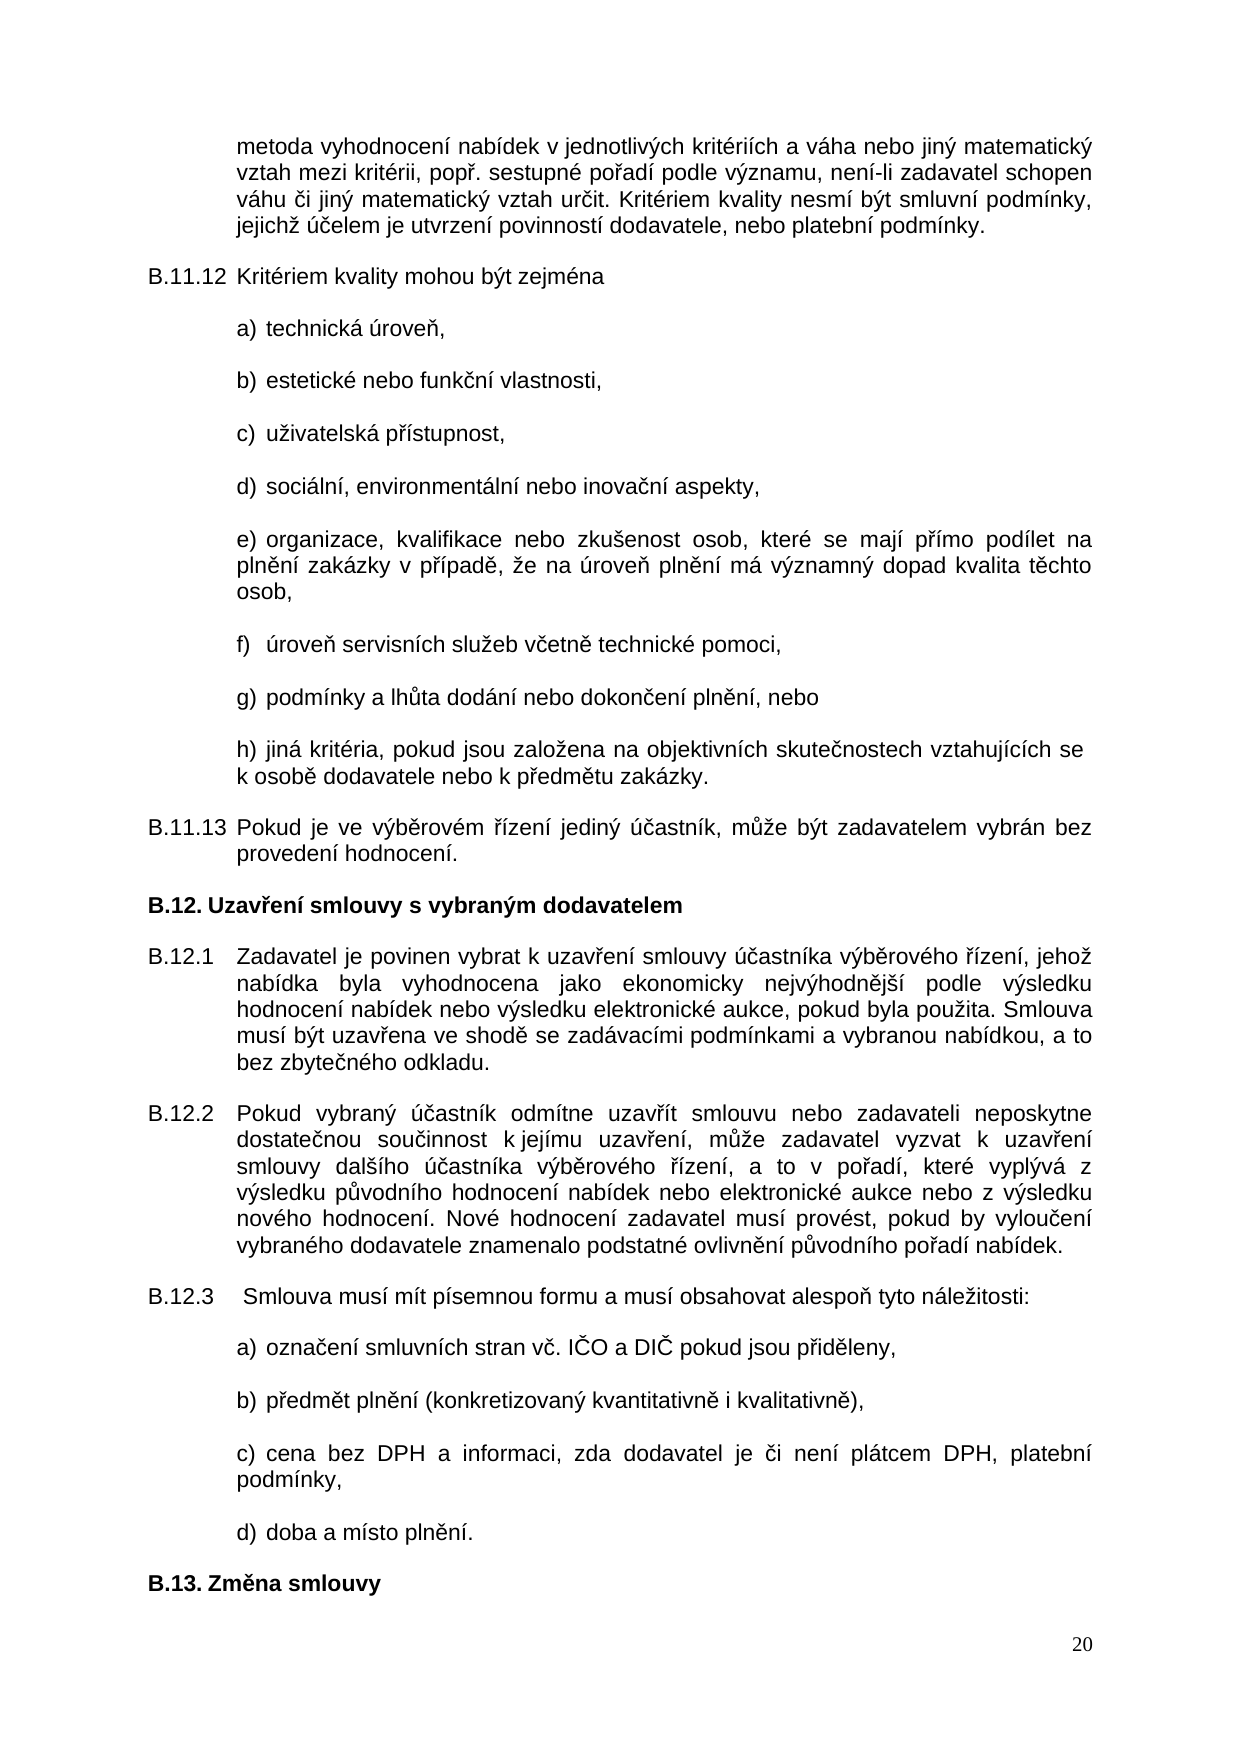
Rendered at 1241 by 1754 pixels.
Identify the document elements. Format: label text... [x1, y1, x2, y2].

list Změna smlouvy [148, 1570, 1092, 1597]
list jiná kritéria, pokud jsou založena na objektivních skutečnostech vztahujících se k osobě dodavatele nebo k předmětu zakázky. [236, 736, 1092, 789]
list estetické nebo funkční vlastnosti, [236, 367, 1092, 394]
list Pokud vybraný účastník odmítne uzavřít smlouvu nebo zadavateli neposkytne dostatečnou součinnost k jejímu uzavření, může zadavatel vyzvat k uzavření smlouvy dalšího účastníka výběrového řízení, a to v pořadí, které vyplývá z výsledku původního hodnocení nabídek nebo elektronické aukce nebo z výsledku nového hodnocení. Nové hodnocení zadavatel musí provést, pokud by vyloučení vybraného dodavatele znamenalo podstatné ovlivnění původního pořadí nabídek. [148, 1100, 1092, 1258]
list podmínky a lhůta dodání nebo dokončení plnění, nebo [236, 684, 1092, 710]
list technická úroveň, [236, 315, 1092, 341]
list Kritériem kvality mohou být zejména [148, 263, 1092, 290]
list sociální, environmentální nebo inovační aspekty, [236, 473, 1092, 499]
list Pokud je ve výběrovém řízení jediný účastník, může být zadavatelem vybrán bez provedení hodnocení. [148, 814, 1092, 867]
list organizace, kvalifikace nebo zkušenost osob, které se mají přímo podílet na plnění zakázky v případě, že na úroveň plnění má významný dopad kvalita těchto osob, [236, 526, 1092, 604]
list Smlouva musí mít písemnou formu a musí obsahovat alespoň tyto náležitosti: [148, 1283, 1092, 1309]
list označení smluvních stran vč. IČO a DIČ pokud jsou přiděleny, [236, 1334, 1092, 1361]
list Zadavatel je povinen vybrat k uzavření smlouvy účastníka výběrového řízení, jehož nabídka byla vyhodnocena jako ekonomicky nejvýhodnější podle výsledku hodnocení nabídek nebo výsledku elektronické aukce, pokud byla použita. Smlouva musí být uzavřena ve shodě se zadávacími podmínkami a vybranou nabídkou, a to bez zbytečného odkladu. [148, 943, 1092, 1075]
list Uzavření smlouvy s vybraným dodavatelem [148, 892, 1092, 918]
list uživatelská přístupnost, [236, 420, 1092, 446]
list doba a místo plnění. [236, 1519, 1092, 1545]
list úroveň servisních služeb včetně technické pomoci, [236, 631, 1092, 657]
list cena bez DPH a informaci, zda dodavatel je či není plátcem DPH, platební podmínky, [236, 1440, 1092, 1492]
list předmět plnění (konkretizovaný kvantitativně i kvalitativně), [236, 1387, 1092, 1413]
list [148, 133, 1092, 238]
